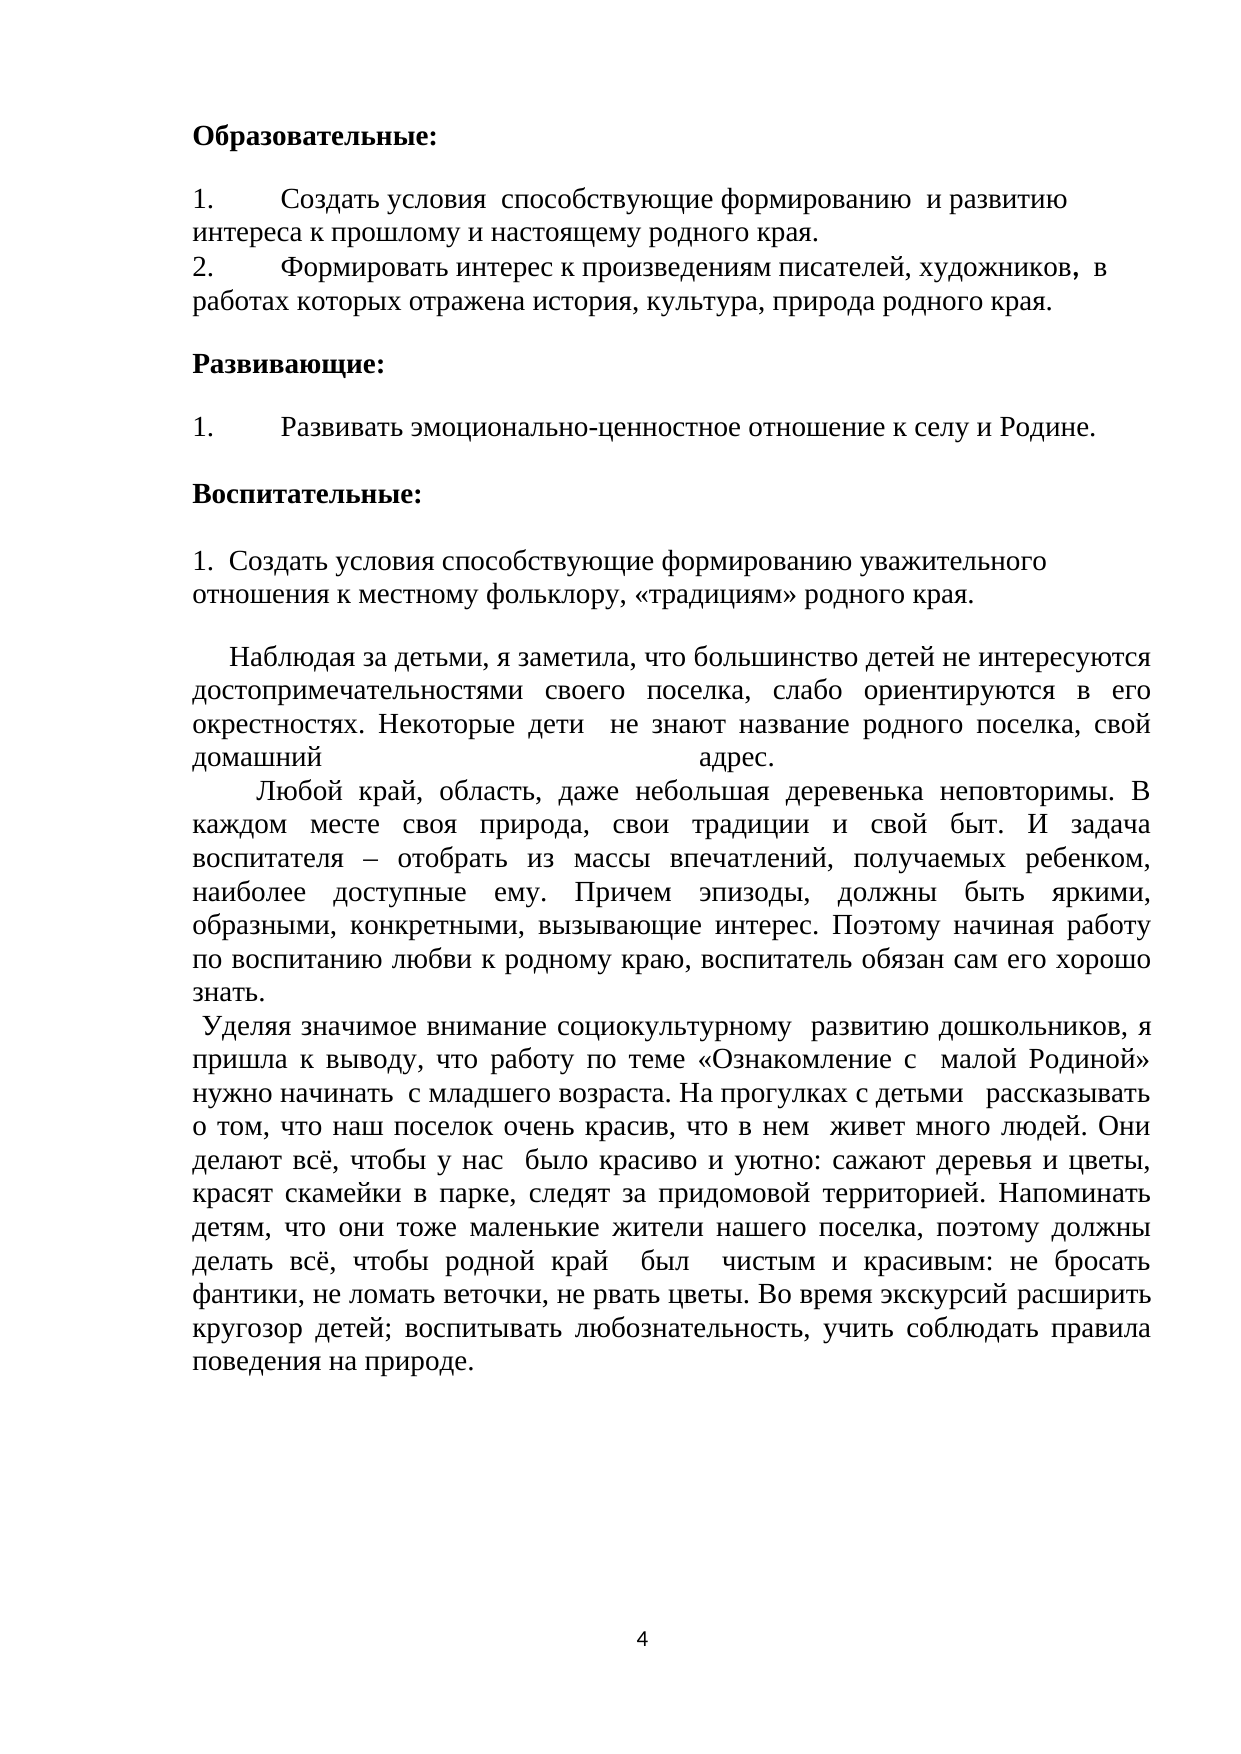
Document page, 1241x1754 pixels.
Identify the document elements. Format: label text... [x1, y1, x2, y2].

list Формировать интерес к произведениям писателей, художников, в работах которых отражена история, культура, природа родного края. [192, 248, 1152, 317]
text Наблюдая за детьми, я заметила, что большинство детей не интересуются достопримечательностями своего поселка, слабо ориентируются в его окрестностях. Некоторые дети не знают название родного поселка, свой домашний адрес. Любой край, область, даже небольшая деревенька неповторимы. В каждом месте своя природа, свои традиции и свой быт. И задача воспитателя – отобрать из массы впечатлений, получаемых ребенком, наиболее доступные ему. Причем эпизоды, должны быть яркими, образными, конкретными, вызывающие интерес. Поэтому начиная работу по воспитанию любви к родному краю, воспитатель обязан сам его хорошо знать. Уделяя значимое внимание социокультурному развитию дошкольников, я пришла к выводу, что работу по теме «Ознакомление с малой Родиной» нужно начинать с младшего возраста. На прогулках с детьми рассказывать о том, что наш поселок очень красив, что в нем живет много людей. Они делают всё, чтобы у нас было красиво и уютно: сажают деревья и цветы, красят скамейки в парке, следят за придомовой территорией. Напоминать детям, что они тоже маленькие жители нашего поселка, поэтому должны делать всё, чтобы родной край был чистым и красивым: не бросать фантики, не ломать веточки, не рвать цветы. Во время экскурсий расширить кругозор детей; воспитывать любознательность, учить соблюдать правила поведения на природе. [192, 639, 1152, 1377]
text Образовательные: [192, 118, 1152, 152]
text 1. Создать условия способствующие формированию уважительного отношения к местному фольклору, «традициям» родного края. [192, 543, 1152, 639]
list Развивать эмоционально-ценностное отношение к селу и Родине. [192, 409, 1152, 442]
text Развивающие: [192, 346, 1152, 380]
list Воспитательные: [192, 476, 1152, 509]
list Создать условия способствующие формированию и развитию интереса к прошлому и настоящему родного края. [192, 181, 1152, 248]
